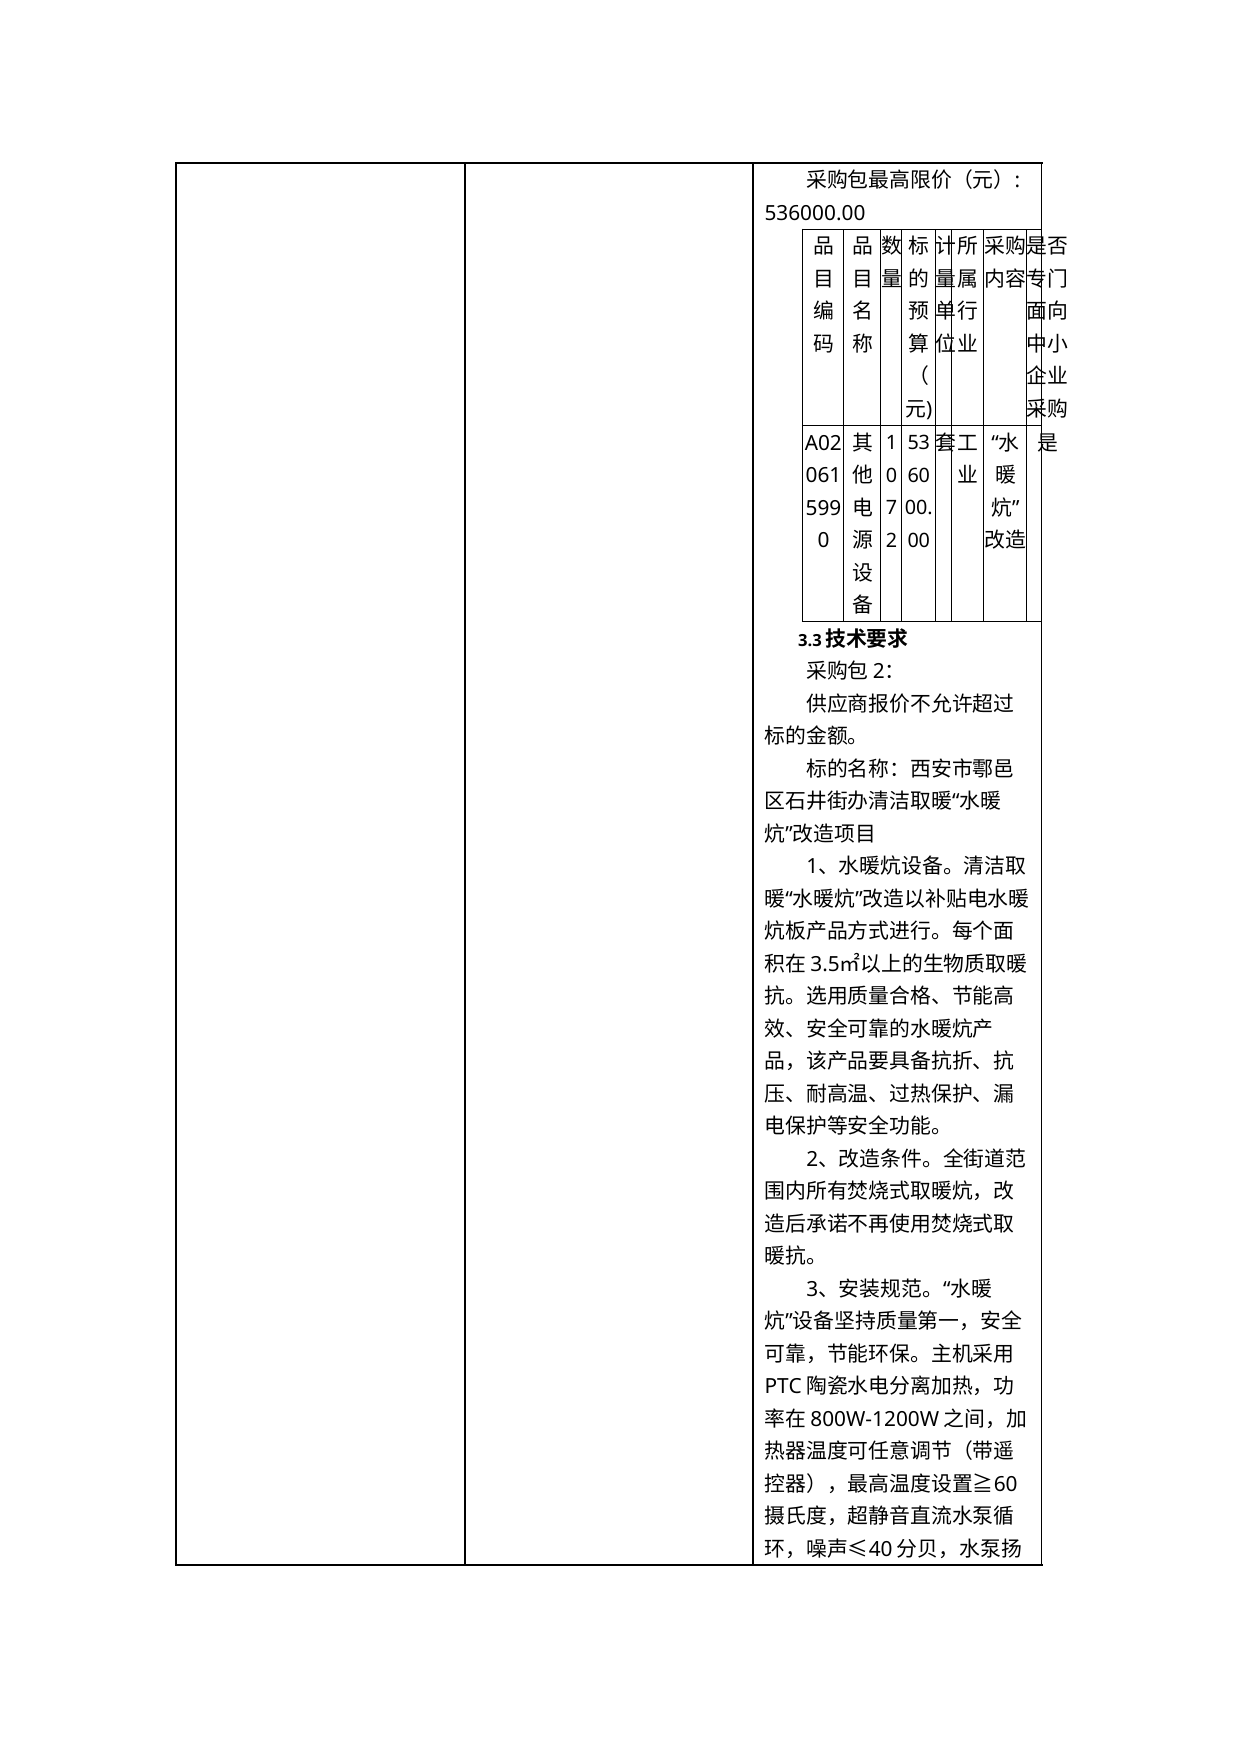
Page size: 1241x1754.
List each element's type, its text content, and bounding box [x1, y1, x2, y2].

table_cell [754, 164, 1041, 1564]
table_cell 1 [177, 164, 464, 1564]
table_cell [466, 164, 752, 1564]
